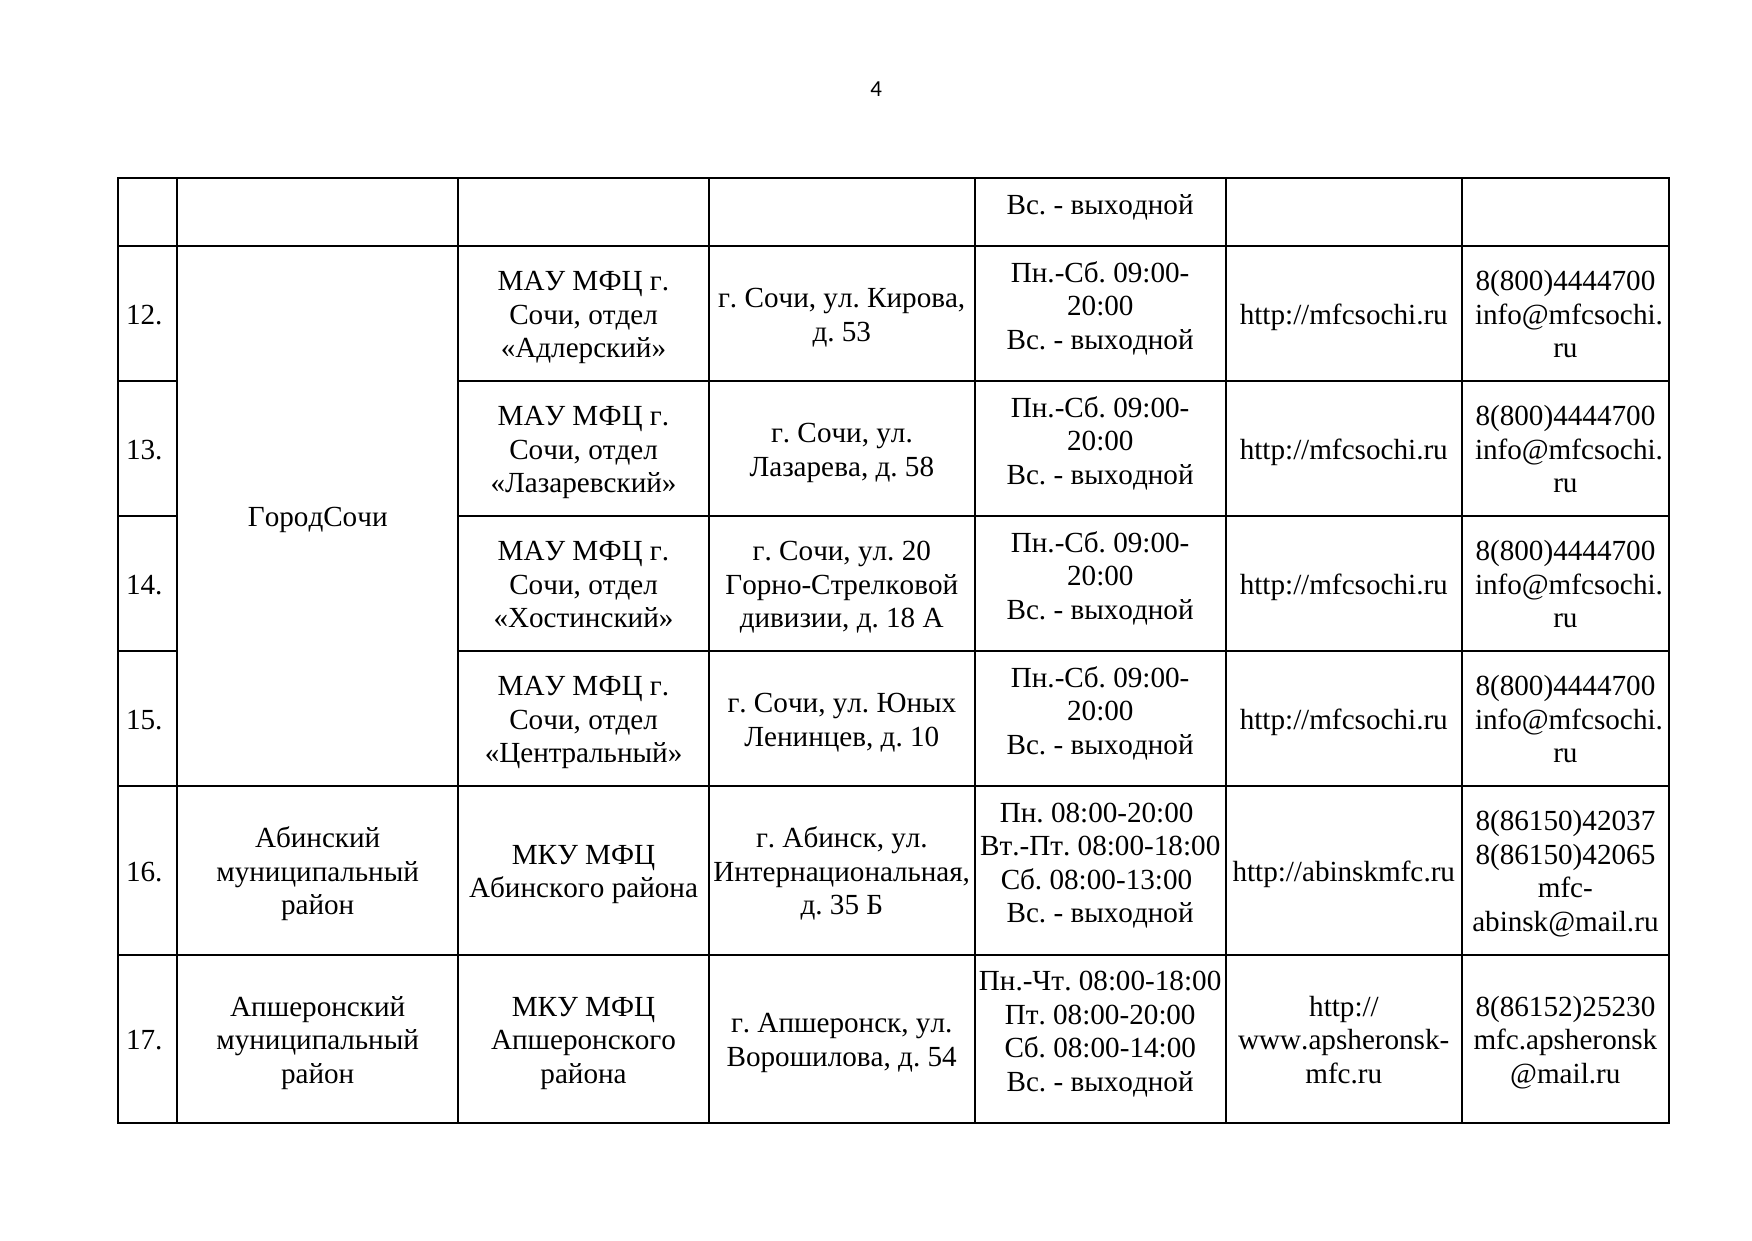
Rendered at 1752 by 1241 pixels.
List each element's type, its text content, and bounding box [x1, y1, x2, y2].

table_cell Пн.-Сб. 09:00-20:00 Вс. - выходной [976, 652, 1225, 785]
table_cell Абинский муниципальный район [178, 787, 457, 954]
table_cell г. Сочи, ул. Юных Ленинцев, д. 10 [710, 652, 974, 785]
table_cell http://www.apsheronsk-mfc.ru [1227, 956, 1461, 1122]
table_cell 8(800)4444700 info@mfcsochi.ru [1463, 247, 1668, 380]
table_cell Пн.-Чт. 08:00-18:00 Пт. 08:00-20:00 Сб. 08:00-14:00 Вс. - выходной [976, 956, 1225, 1122]
table_cell [119, 956, 176, 1122]
table_cell МКУ МФЦ Абинского района [459, 787, 708, 954]
table_cell ГородСочи [178, 247, 457, 785]
table_cell http://mfcsochi.ru [1227, 517, 1461, 650]
table_cell МАУ МФЦ г. Сочи, отдел «Хостинский» [459, 517, 708, 650]
table_cell [119, 787, 176, 954]
table_cell http://mfcsochi.ru [1227, 247, 1461, 380]
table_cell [710, 179, 974, 245]
table_cell МКУ МФЦ Апшеронского района [459, 956, 708, 1122]
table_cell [976, 179, 1225, 245]
table_cell Пн.-Сб. 09:00-20:00 Вс. - выходной [976, 247, 1225, 380]
table_cell Апшеронский муниципальный район [178, 956, 457, 1122]
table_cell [459, 179, 708, 245]
table_cell г. Абинск, ул. Интернациональная, д. 35 Б [710, 787, 974, 954]
table_cell [119, 179, 176, 245]
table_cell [1227, 179, 1461, 245]
table_cell http://mfcsochi.ru [1227, 652, 1461, 785]
table_cell МАУ МФЦ г. Сочи, отдел «Центральный» [459, 652, 708, 785]
table_cell Пн. 08:00-20:00 Вт.-Пт. 08:00-18:00 Сб. 08:00-13:00 Вс. - выходной [976, 787, 1225, 954]
table_cell Пн.-Сб. 09:00-20:00 Вс. - выходной [976, 382, 1225, 515]
table_cell МАУ МФЦ г. Сочи, отдел «Адлерский» [459, 247, 708, 380]
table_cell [1463, 179, 1668, 245]
table_cell г. Сочи, ул. Лазарева, д. 58 [710, 382, 974, 515]
table_cell г. Сочи, ул. 20 Горно-Стрелковой дивизии, д. 18 А [710, 517, 974, 650]
table_cell г. Сочи, ул. Кирова, д. 53 [710, 247, 974, 380]
table_cell 8(800)4444700 info@mfcsochi.ru [1463, 652, 1668, 785]
table_cell [119, 382, 176, 515]
table_cell [119, 652, 176, 785]
table_cell 8(800)4444700 info@mfcsochi.ru [1463, 382, 1668, 515]
table_cell МАУ МФЦ г. Сочи, отдел «Лазаревский» [459, 382, 708, 515]
table_cell [119, 517, 176, 650]
table_cell г. Апшеронск, ул. Ворошилова, д. 54 [710, 956, 974, 1122]
table_cell Пн.-Сб. 09:00-20:00 Вс. - выходной [976, 517, 1225, 650]
table_cell 8(800)4444700 info@mfcsochi.ru [1463, 517, 1668, 650]
table_cell http://abinskmfc.ru [1227, 787, 1461, 954]
table_cell http://mfcsochi.ru [1227, 382, 1461, 515]
table_cell [119, 247, 176, 380]
table_cell 8(86150)42037 8(86150)42065 mfc-abinsk@mail.ru [1463, 787, 1668, 954]
table_cell 8(86152)25230 mfc.apsheronsk@mail.ru [1463, 956, 1668, 1122]
